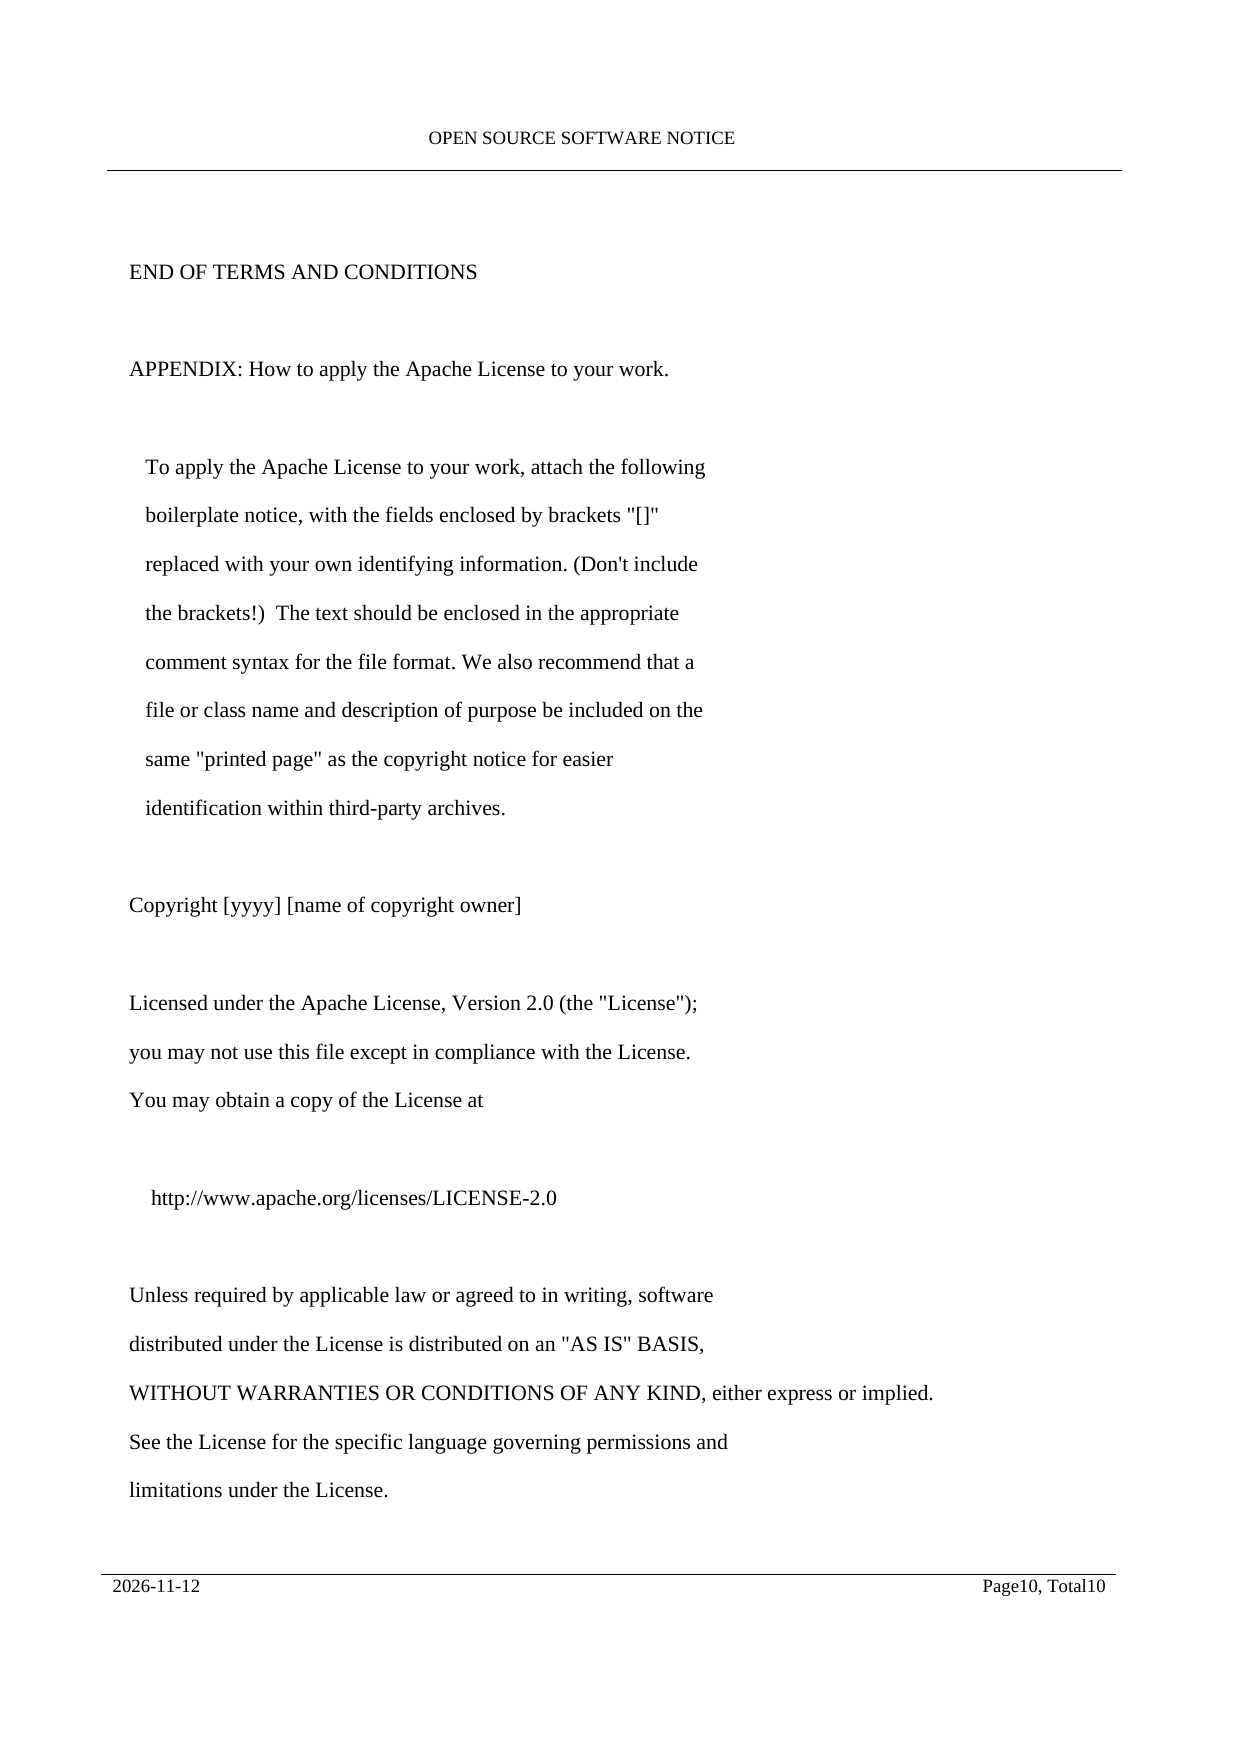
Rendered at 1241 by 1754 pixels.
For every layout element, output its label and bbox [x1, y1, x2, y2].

text [112, 206, 1128, 1506]
